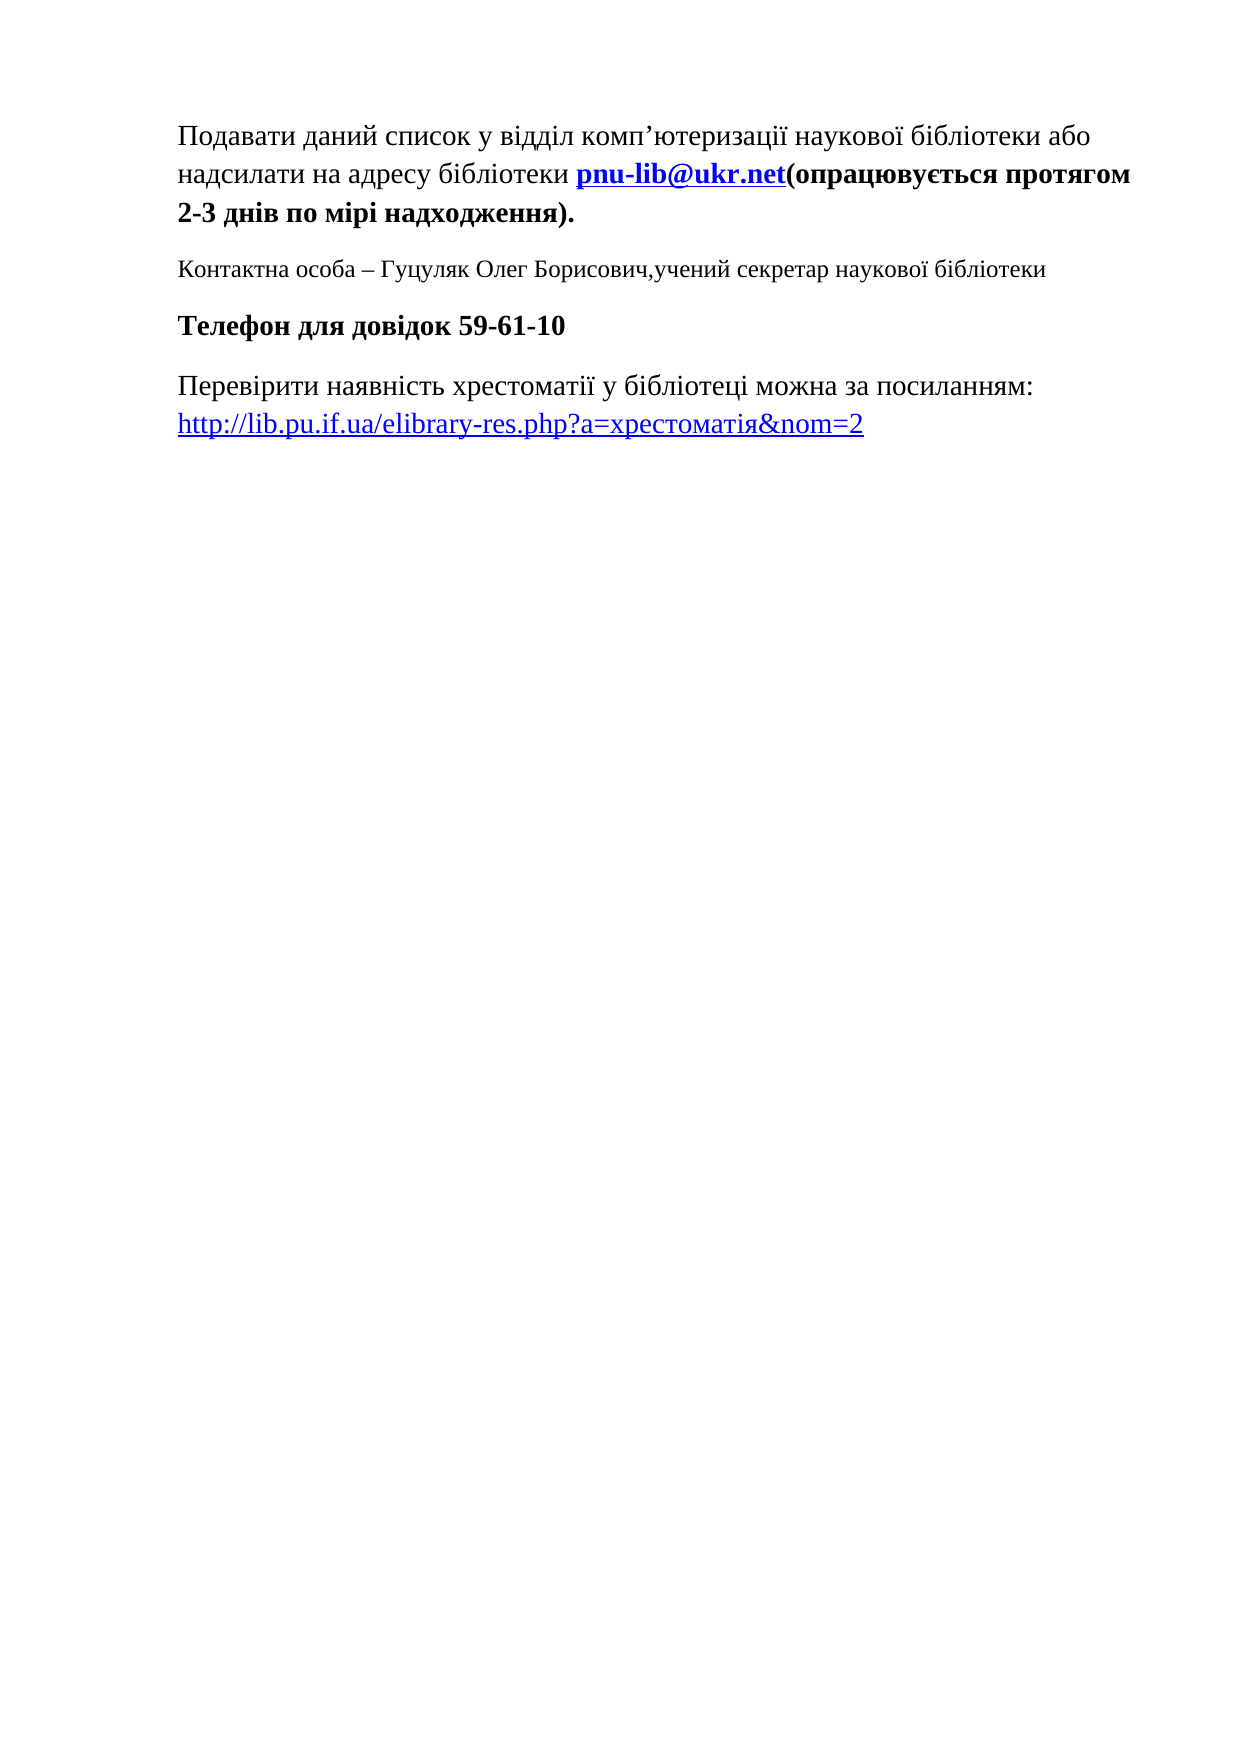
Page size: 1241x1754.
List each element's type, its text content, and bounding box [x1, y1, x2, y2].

text Подавати даний список у відділ комп’ютеризації наукової бібліотеки або надсилати на адресу бібліотеки pnu-lib@ukr.net(опрацювується протягом 2-3 днів по мірі надходження). [177, 118, 1152, 229]
text Контактна особа – Гуцуляк Олег Борисович,учений секретар наукової бібліотеки [177, 254, 1152, 283]
text Телефон для довідок 59-61-10 [177, 308, 1152, 342]
text Перевірити наявність хрестоматії у бібліотеці можна за посиланням: http://lib.pu.if.ua/elibrary-res.php?a=хрестоматія&nom=2 [177, 368, 1152, 440]
